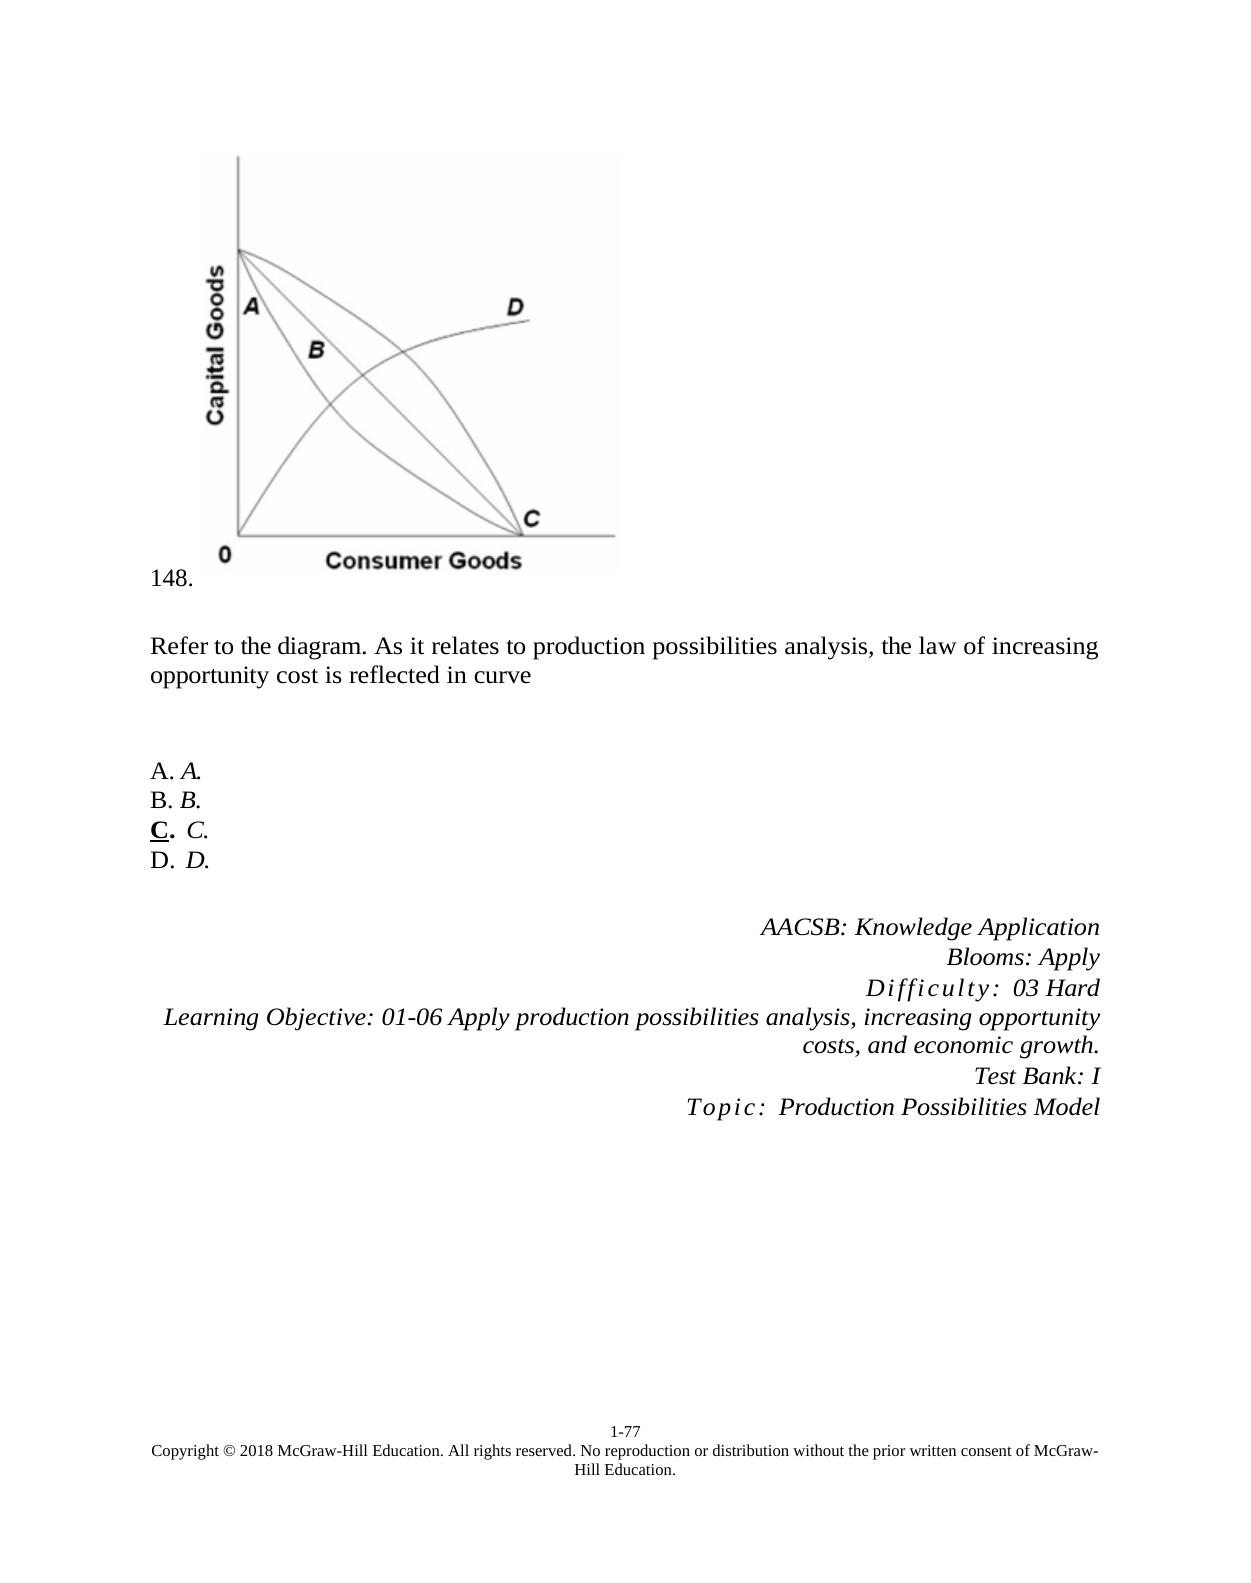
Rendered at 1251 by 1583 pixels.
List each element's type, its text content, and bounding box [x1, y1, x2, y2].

text Difficulty: 03 Hard [150, 973, 1100, 1002]
text Test Bank: I [150, 1061, 1100, 1090]
picture [200, 149, 622, 586]
text Learning Objective: 01-06 Apply production possibilities analysis, increasing opportunity costs, and economic growth. [150, 1002, 1100, 1059]
text C. C. [150, 815, 1100, 844]
text D. D. [150, 845, 1100, 873]
text Refer to the diagram. As it relates to production possibilities analysis, the law of increasing opportunity cost is reflected in curve [150, 631, 1100, 689]
text Blooms: Apply [150, 942, 1100, 971]
text Topic: Production Possibilities Model [150, 1092, 1100, 1121]
text A. A. [150, 756, 1100, 784]
text AACSB: Knowledge Application [150, 912, 1100, 940]
text B. B. [150, 785, 1100, 814]
